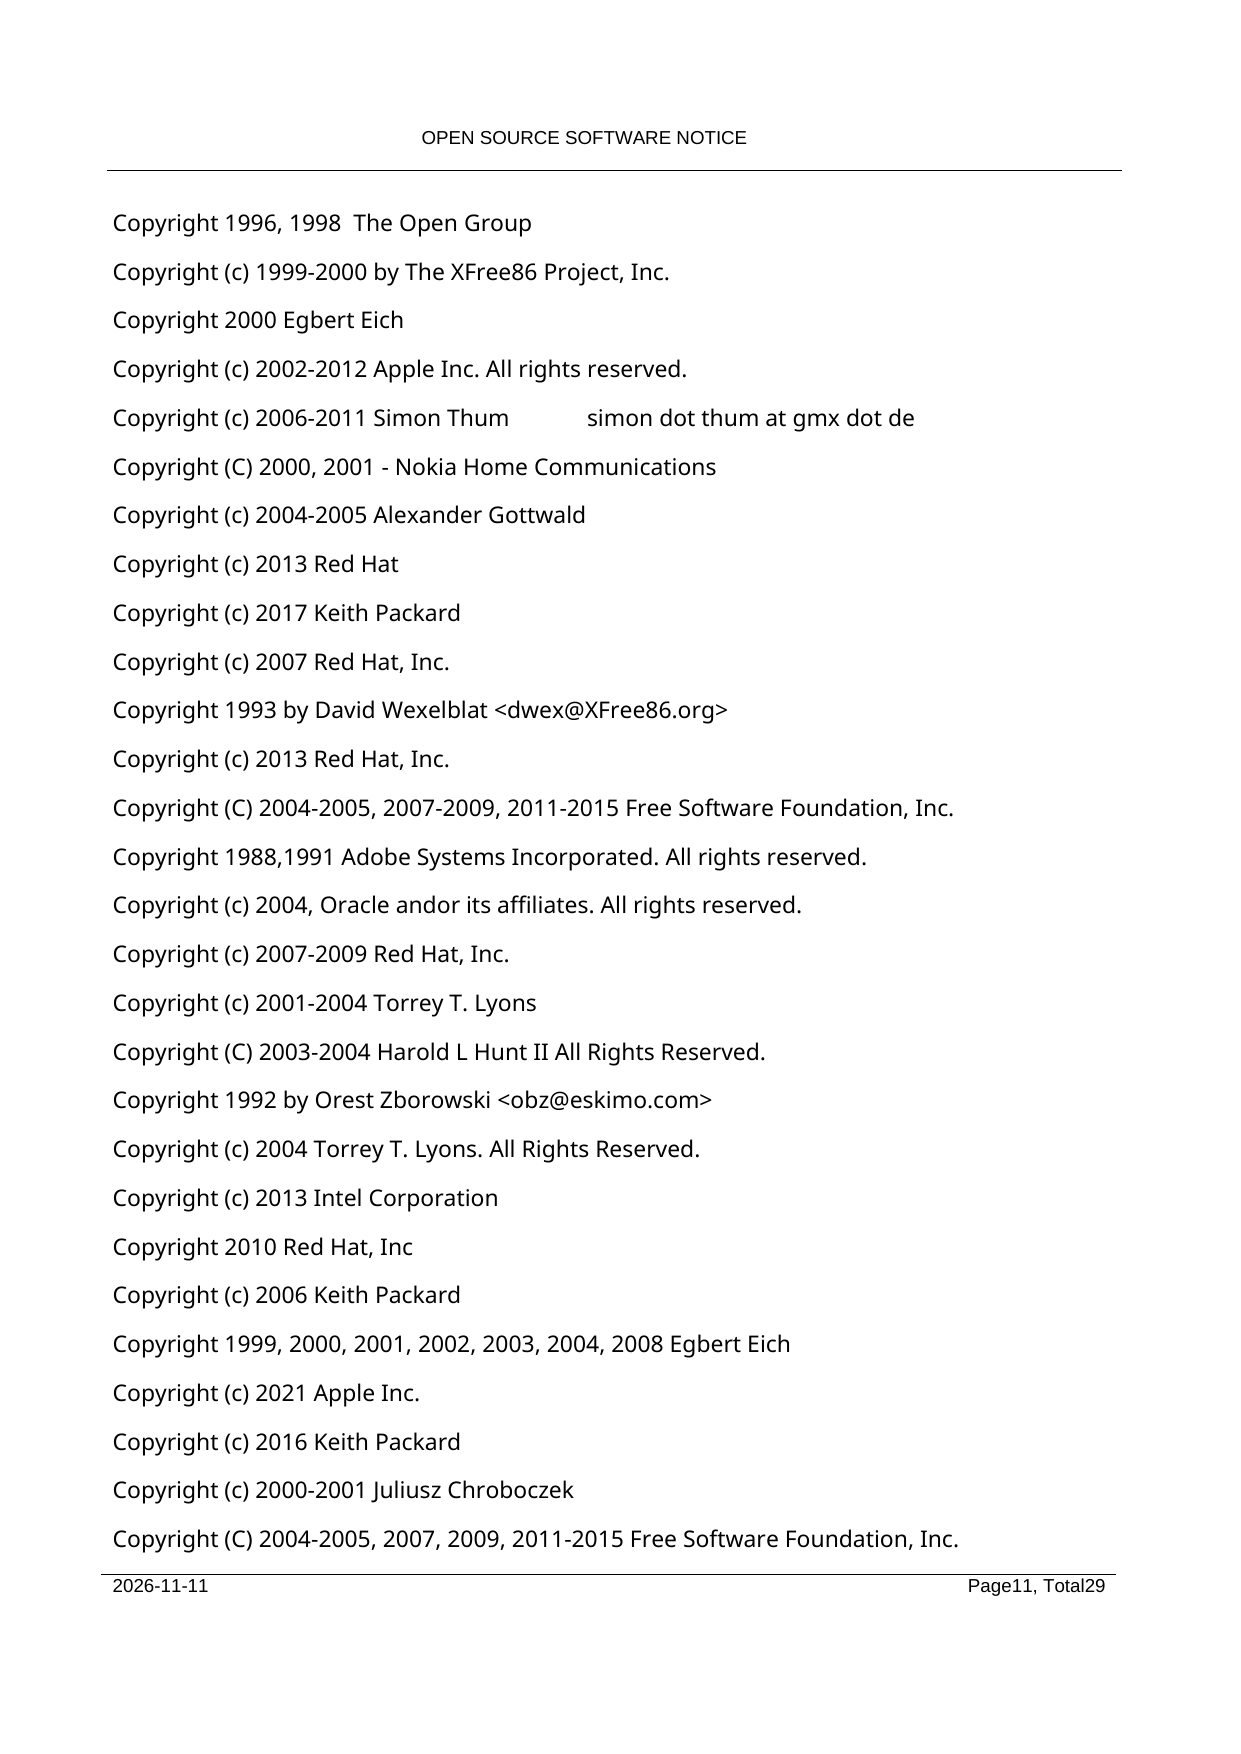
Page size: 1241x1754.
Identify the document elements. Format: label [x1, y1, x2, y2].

text [112, 206, 1128, 1555]
